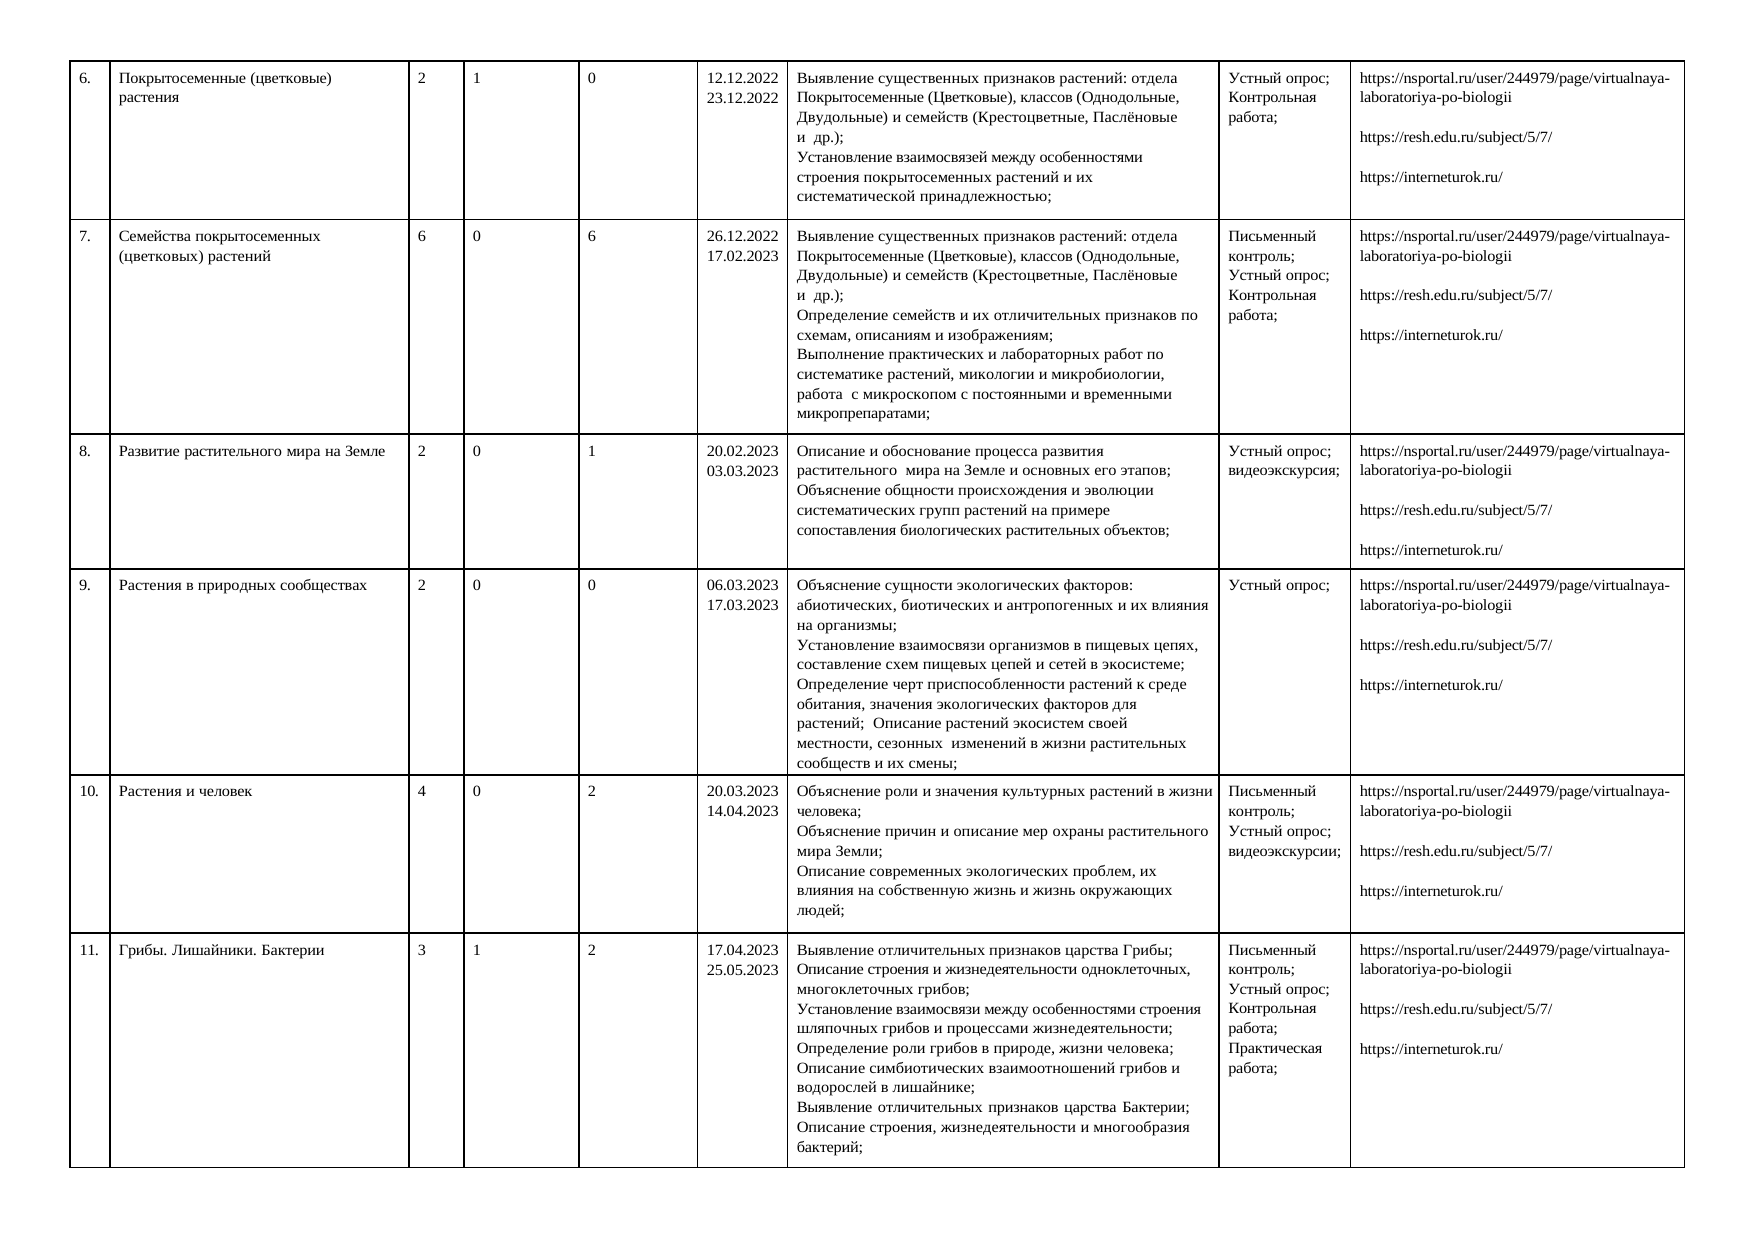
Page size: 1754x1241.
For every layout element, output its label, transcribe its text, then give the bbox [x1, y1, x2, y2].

table_cell 0 [465, 776, 578, 932]
table_cell 0 [465, 570, 578, 774]
table_cell https://nsportal.ru/user/244979/page/virtualnaya- laboratoriya-po-biologii https://resh.edu.ru/subject/5/7/ https://interneturok.ru/ [1351, 435, 1684, 568]
table_cell Объяснение роли и значения культурных растений в жизни человека; Объяснение причин и описание мер охраны растительного мира Земли; Описание современных экологических проблем, их влияния на собственную жизнь и жизнь окружающих людей; [788, 776, 1218, 932]
table_cell Развитие растительного мира на Земле [111, 435, 408, 568]
table_cell 2 [580, 776, 697, 932]
table_cell https://nsportal.ru/user/244979/page/virtualnaya- laboratoriya-po-biologii https://resh.edu.ru/subject/5/7/ https://interneturok.ru/ [1351, 776, 1684, 932]
table_cell 17.04.2023 25.05.2023 [698, 934, 787, 1167]
table_cell 2 [410, 435, 463, 568]
table_cell https://nsportal.ru/user/244979/page/virtualnaya- laboratoriya-po-biologii https://resh.edu.ru/subject/5/7/ https://interneturok.ru/ [1351, 220, 1684, 433]
table_cell Устный опрос; видеоэкскурсия; [1220, 435, 1350, 568]
table_cell 0 [580, 570, 697, 774]
table_header 1 [465, 62, 578, 218]
table_cell Письменный контроль; Устный опрос; видеоэкскурсии; [1220, 776, 1350, 932]
table_cell 26.12.2022 17.02.2023 [698, 220, 787, 433]
table_cell 8. [71, 435, 109, 568]
table_cell Письменный контроль; Устный опрос; Контрольная работа; Практическая работа; [1220, 934, 1350, 1167]
table_cell 6 [580, 220, 697, 433]
table_cell 2 [410, 570, 463, 774]
table_cell Письменный контроль; Устный опрос; Контрольная работа; [1220, 220, 1350, 433]
table_header 6. [71, 62, 109, 218]
table_cell https://nsportal.ru/user/244979/page/virtualnaya- laboratoriya-po-biologii https://resh.edu.ru/subject/5/7/ https://interneturok.ru/ [1351, 570, 1684, 774]
table_cell Выявление существенных признаков растений: отдела Покрытосеменные (Цветковые), классов (Однодольные, Двудольные) и семейств (Крестоцветные, Паслёновые и др.); Определение семейств и их отличительных признаков по схемам, описаниям и изображениям; Выполнение практических и лабораторных работ по систематике растений, микологии и микробиологии, работа с микроскопом с постоянными и временными микропрепаратами; [788, 220, 1218, 433]
table_cell 06.03.2023 17.03.2023 [698, 570, 787, 774]
table_header Устный опрос; Контрольная работа; [1220, 62, 1350, 218]
table_cell https://nsportal.ru/user/244979/page/virtualnaya- laboratoriya-po-biologii https://resh.edu.ru/subject/5/7/ https://interneturok.ru/ [1351, 934, 1684, 1167]
table_cell 1 [465, 934, 578, 1167]
table_header Выявление существенных признаков растений: отдела Покрытосеменные (Цветковые), классов (Однодольные, Двудольные) и семейств (Крестоцветные, Паслёновые и др.); Установление взаимосвязей между особенностями строения покрытосеменных растений и их систематической принадлежностью; [788, 62, 1218, 218]
table_header Покрытосеменные (цветковые) растения [111, 62, 408, 218]
table_cell 9. [71, 570, 109, 774]
table_header 0 [580, 62, 697, 218]
table_cell 20.03.2023 14.04.2023 [698, 776, 787, 932]
table_cell Устный опрос; [1220, 570, 1350, 774]
table_cell 1 [580, 435, 697, 568]
table_cell 4 [410, 776, 463, 932]
table_cell 7. [71, 220, 109, 433]
table_header https://nsportal.ru/user/244979/page/virtualnaya- laboratoriya-po-biologii https://resh.edu.ru/subject/5/7/ https://interneturok.ru/ [1351, 62, 1684, 218]
table_header 12.12.2022 23.12.2022 [698, 62, 787, 218]
table_cell Растения в природных сообществах [111, 570, 408, 774]
table_cell Выявление отличительных признаков царства Грибы; Описание строения и жизнедеятельности одноклеточных, многоклеточных грибов; Установление взаимосвязи между особенностями строения шляпочных грибов и процессами жизнедеятельности; Определение роли грибов в природе, жизни человека; Описание симбиотических взаимоотношений грибов и водорослей в лишайнике; Выявление отличительных признаков царства Бактерии; Описание строения, жизнедеятельности и многообразия бактерий; [788, 934, 1218, 1167]
table_cell 0 [465, 435, 578, 568]
table_cell 2 [580, 934, 697, 1167]
table_cell Растения и человек [111, 776, 408, 932]
table_cell 20.02.2023 03.03.2023 [698, 435, 787, 568]
table_cell Описание и обоснование процесса развития растительного мира на Земле и основных его этапов; Объяснение общности происхождения и эволюции систематических групп растений на примере сопоставления биологических растительных объектов; [788, 435, 1218, 568]
table_cell Грибы. Лишайники. Бактерии [111, 934, 408, 1167]
table_cell 3 [410, 934, 463, 1167]
table_cell 6 [410, 220, 463, 433]
table_cell 0 [465, 220, 578, 433]
table_header 2 [410, 62, 463, 218]
table_cell 10. [71, 776, 109, 932]
table_cell Объяснение сущности экологических факторов: абиотических, биотических и антропогенных и их влияния на организмы; Установление взаимосвязи организмов в пищевых цепях, составление схем пищевых цепей и сетей в экосистеме; Определение черт приспособленности растений к среде обитания, значения экологических факторов для растений; Описание растений экосистем своей местности, сезонных изменений в жизни растительных сообществ и их смены; [788, 570, 1218, 774]
table_cell Семейства покрытосеменных (цветковых) растений [111, 220, 408, 433]
table_cell 11. [71, 934, 109, 1167]
